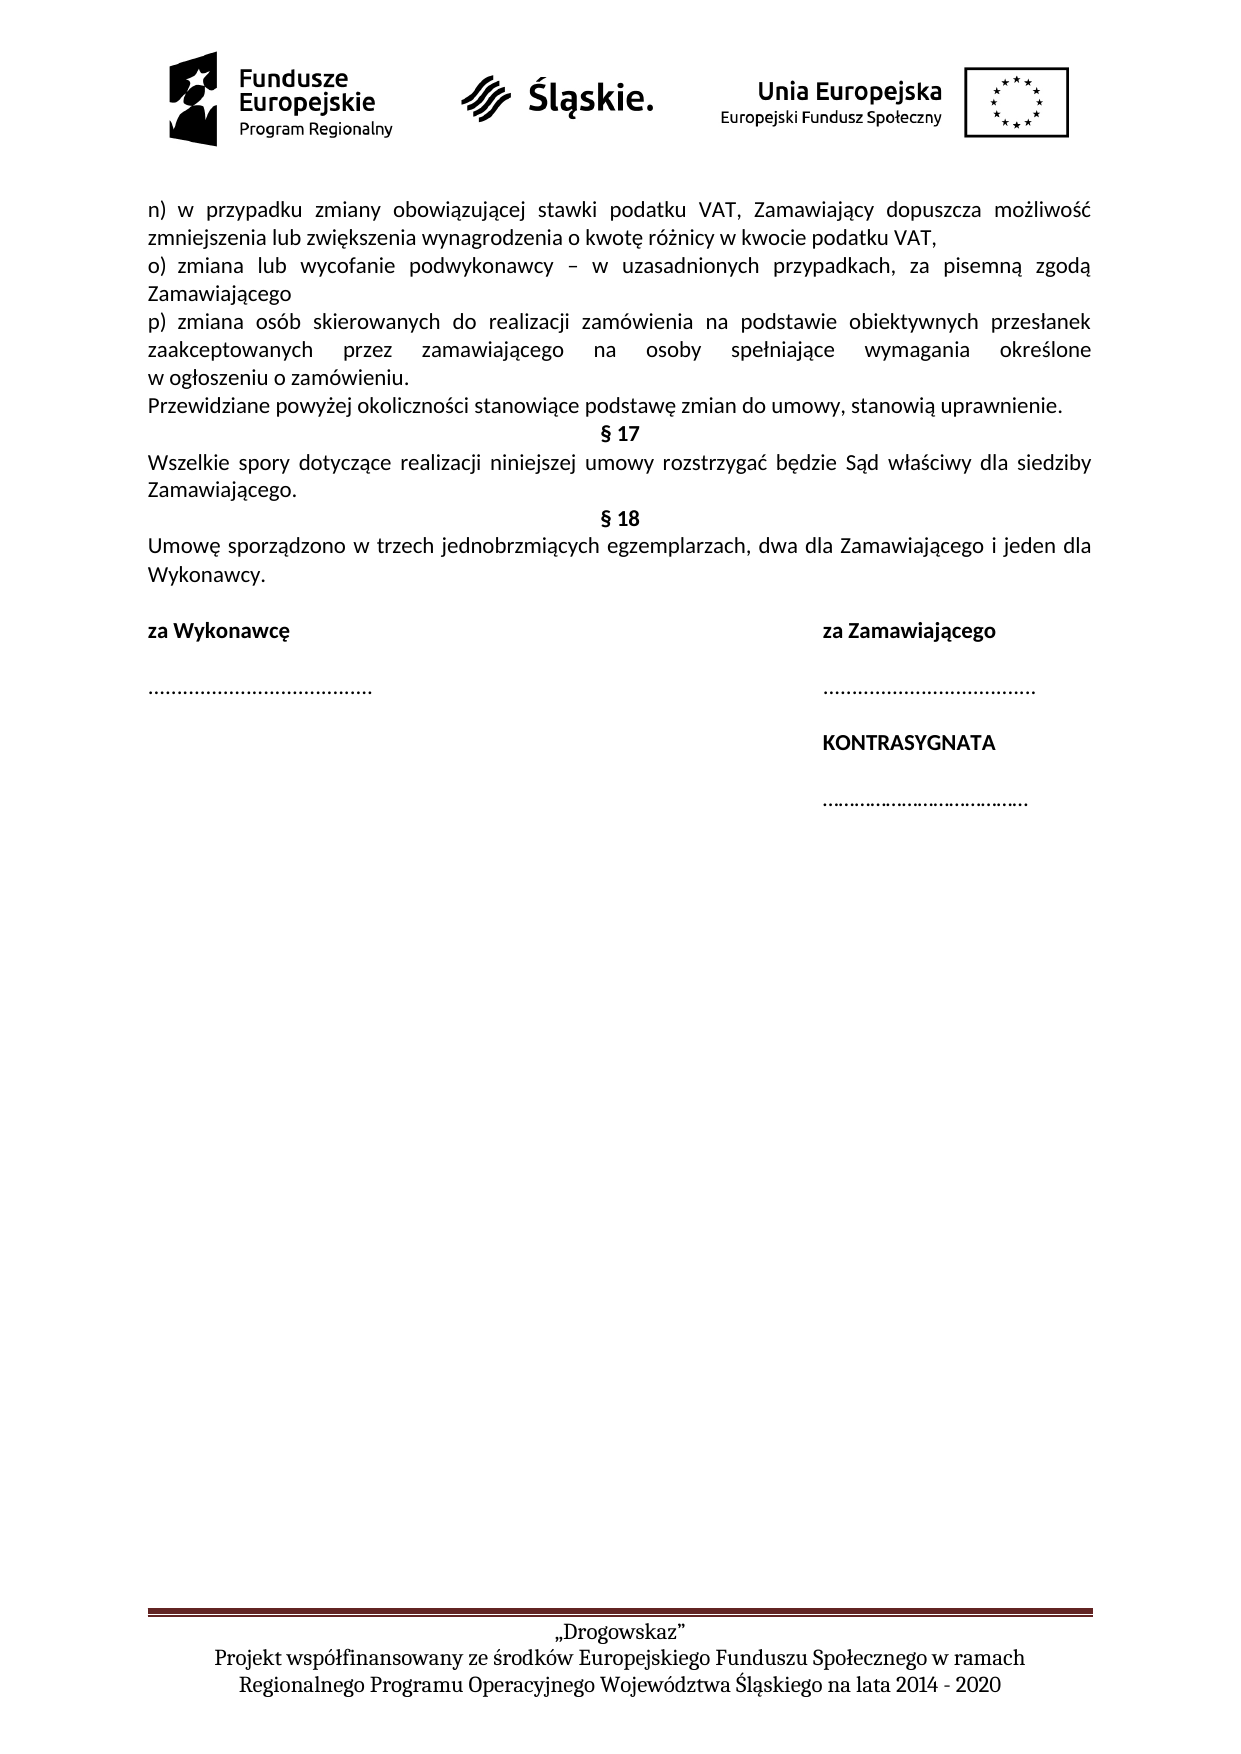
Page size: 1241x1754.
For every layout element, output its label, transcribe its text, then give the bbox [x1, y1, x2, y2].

list w przypadku zmiany obowiązującej stawki podatku VAT, Zamawiający dopuszcza możliwość zmniejszenia lub zwiększenia wynagrodzenia o kwotę różnicy w kwocie podatku VAT, [148, 195, 1093, 251]
text KONTRASYGNATA [148, 700, 1093, 756]
text § 17 [148, 419, 1093, 448]
list zmiana osób skierowanych do realizacji zamówienia na podstawie obiektywnych przesłanek zaakceptowanych przez zamawiającego na osoby spełniające wymagania określone w ogłoszeniu o zamówieniu. [148, 307, 1093, 392]
text Umowę sporządzono w trzech jednobrzmiących egzemplarzach, dwa dla Zamawiającego i jeden dla Wykonawcy. [148, 532, 1093, 588]
text za Wykonawcę za Zamawiającego [148, 616, 1093, 644]
text Wszelkie spory dotyczące realizacji niniejszej umowy rozstrzygać będzie Sąd właściwy dla siedziby Zamawiającego. [148, 448, 1093, 504]
text ....................................... ..................................... [148, 672, 1093, 700]
text Przewidziane powyżej okoliczności stanowiące podstawę zmian do umowy, stanowią uprawnienie. [148, 392, 1093, 419]
text § 18 [148, 504, 1093, 532]
list zmiana lub wycofanie podwykonawcy – w uzasadnionych przypadkach, za pisemną zgodą Zamawiającego [148, 251, 1093, 307]
picture [147, 29, 1091, 168]
text ………………………………… [148, 756, 1093, 812]
